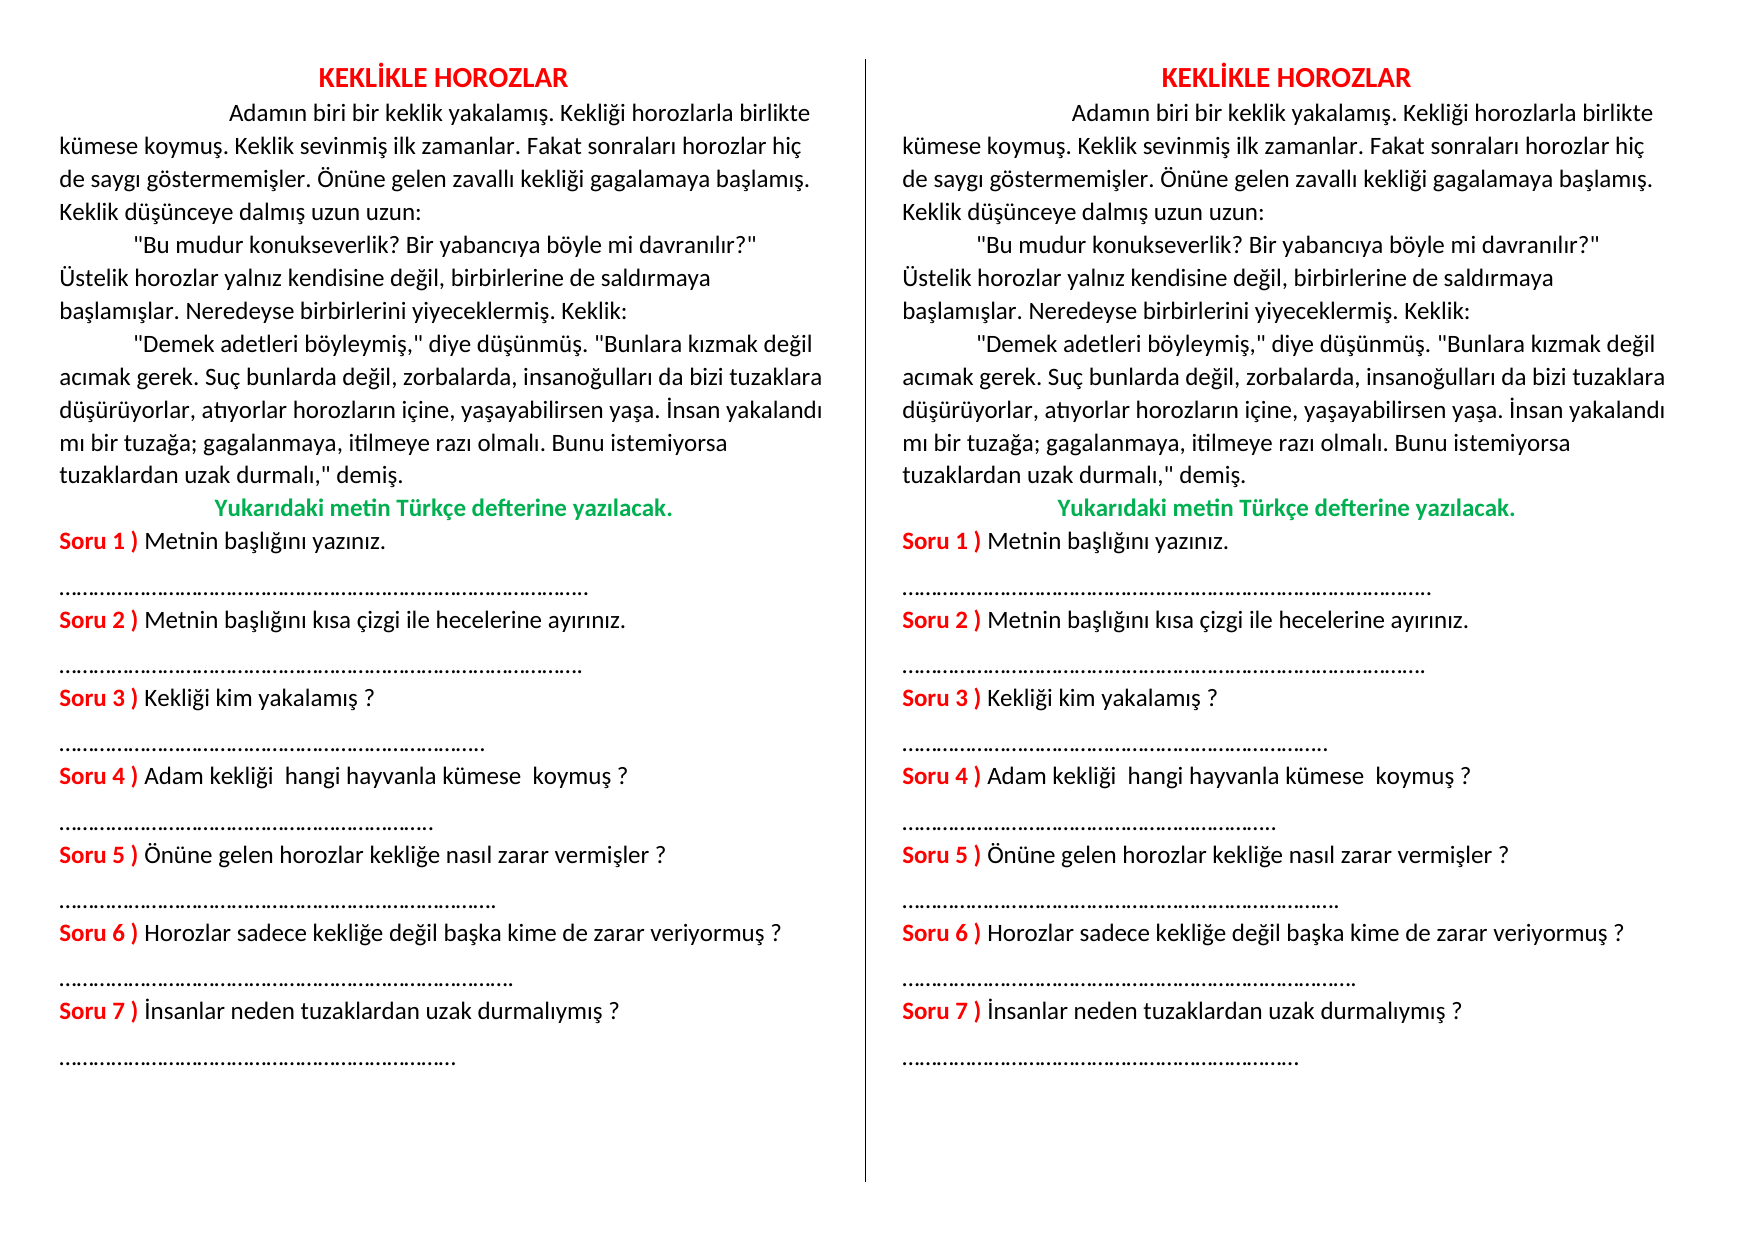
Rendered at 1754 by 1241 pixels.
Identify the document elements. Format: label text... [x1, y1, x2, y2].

text …………………………………………………………… [902, 1041, 1671, 1071]
text …………………………………………………………… [59, 1041, 828, 1071]
text Yukarıdaki metin Türkçe defterine yazılacak. [902, 492, 1671, 523]
text Yukarıdaki metin Türkçe defterine yazılacak. [59, 492, 828, 523]
text KEKLİKLE HOROZLAR [902, 59, 1671, 95]
text ……………………………………………………………….. [59, 727, 828, 758]
text Soru 7 ) İnsanlar neden tuzaklardan uzak durmalıymış ? [902, 995, 1671, 1026]
text Soru 7 ) İnsanlar neden tuzaklardan uzak durmalıymış ? [59, 995, 828, 1026]
text "Bu mudur konukseverlik? Bir yabancıya böyle mi davranılır?" Üstelik horozlar yalnız kendisine değil, birbirlerine de saldırmaya başlamışlar. Neredeyse birbirlerini yiyeceklermiş. Keklik: [902, 229, 1671, 326]
text Adamın biri bir keklik yakalamış. Kekliği horozlarla birlikte kümese koymuş. Keklik sevinmiş ilk zamanlar. Fakat sonraları horozlar hiç de saygı göstermemişler. Önüne gelen zavallı kekliği gagalamaya başlamış. Keklik düşünceye dalmış uzun uzun: [902, 97, 1671, 227]
text Soru 4 ) Adam kekliği hangi hayvanla kümese koymuş ? [902, 760, 1671, 791]
text Soru 3 ) Kekliği kim yakalamış ? [902, 682, 1671, 713]
text Soru 2 ) Metnin başlığını kısa çizgi ile hecelerine ayırınız. [902, 604, 1671, 634]
text Soru 5 ) Önüne gelen horozlar kekliğe nasıl zarar vermişler ? [59, 839, 828, 869]
text Soru 2 ) Metnin başlığını kısa çizgi ile hecelerine ayırınız. [59, 604, 828, 634]
text Soru 4 ) Adam kekliği hangi hayvanla kümese koymuş ? [59, 760, 828, 791]
text Soru 1 ) Metnin başlığını yazınız. [902, 525, 1671, 556]
text ……………………………………………………………….. [902, 727, 1671, 758]
text "Demek adetleri böyleymiş," diye düşünmüş. "Bunlara kızmak değil acımak gerek. Suç bunlarda değil, zorbalarda, insanoğulları da bizi tuzaklara düşürüyorlar, atıyorlar horozların içine, yaşayabilirsen yaşa. İnsan yakalandı mı bir tuzağa; gagalanmaya, itilmeye razı olmalı. Bunu istemiyorsa tuzaklardan uzak durmalı," demiş. [59, 328, 828, 490]
text ……………………………………………………………………………….. [59, 571, 828, 601]
text Soru 6 ) Horozlar sadece kekliğe değil başka kime de zarar veriyormuş ? [59, 917, 828, 948]
text "Bu mudur konukseverlik? Bir yabancıya böyle mi davranılır?" Üstelik horozlar yalnız kendisine değil, birbirlerine de saldırmaya başlamışlar. Neredeyse birbirlerini yiyeceklermiş. Keklik: [59, 229, 828, 326]
text ……………………………………………………………………. [59, 962, 828, 993]
text "Demek adetleri böyleymiş," diye düşünmüş. "Bunlara kızmak değil acımak gerek. Suç bunlarda değil, zorbalarda, insanoğulları da bizi tuzaklara düşürüyorlar, atıyorlar horozların içine, yaşayabilirsen yaşa. İnsan yakalandı mı bir tuzağa; gagalanmaya, itilmeye razı olmalı. Bunu istemiyorsa tuzaklardan uzak durmalı," demiş. [902, 328, 1671, 490]
text ……………………………………………………………………. [902, 962, 1671, 993]
text ……………………………………………………….. [902, 806, 1671, 836]
text Soru 6 ) Horozlar sadece kekliğe değil başka kime de zarar veriyormuş ? [902, 917, 1671, 948]
text ……………………………………………………………………………….. [902, 571, 1671, 601]
text Soru 5 ) Önüne gelen horozlar kekliğe nasıl zarar vermişler ? [902, 839, 1671, 869]
text ………………………………………………………………………………. [902, 649, 1671, 680]
text Soru 1 ) Metnin başlığını yazınız. [59, 525, 828, 556]
text ……………………………………………………….. [59, 806, 828, 836]
text Soru 3 ) Kekliği kim yakalamış ? [59, 682, 828, 713]
text …………………………………………………………………. [902, 884, 1671, 915]
text ………………………………………………………………………………. [59, 649, 828, 680]
text Adamın biri bir keklik yakalamış. Kekliği horozlarla birlikte kümese koymuş. Keklik sevinmiş ilk zamanlar. Fakat sonraları horozlar hiç de saygı göstermemişler. Önüne gelen zavallı kekliği gagalamaya başlamış. Keklik düşünceye dalmış uzun uzun: [59, 97, 828, 227]
text …………………………………………………………………. [59, 884, 828, 915]
text KEKLİKLE HOROZLAR [59, 59, 828, 95]
